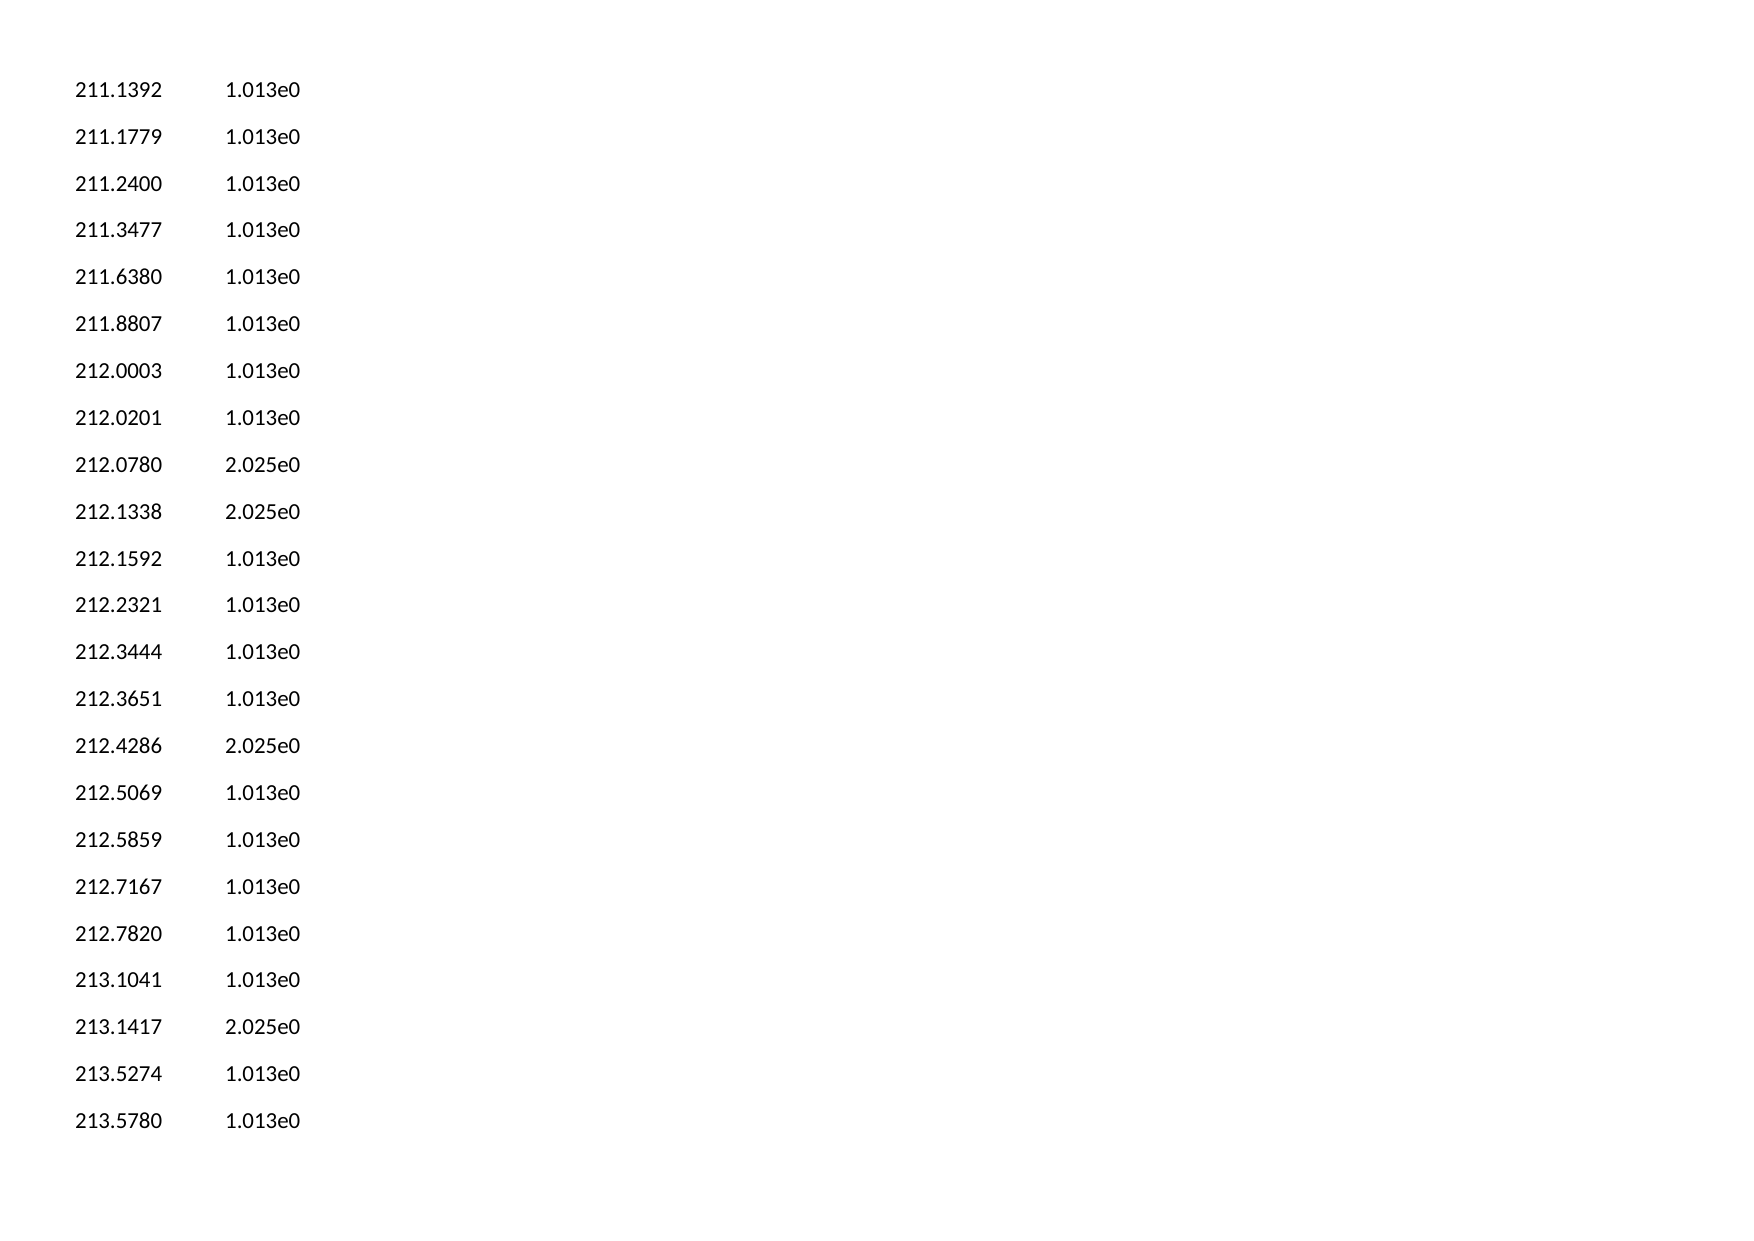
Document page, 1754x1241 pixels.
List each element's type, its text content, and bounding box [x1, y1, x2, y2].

text 212.1338 2.025e0 [75, 497, 1679, 525]
text 212.3444 1.013e0 [75, 637, 1679, 666]
text 212.5069 1.013e0 [75, 778, 1679, 806]
text 211.3477 1.013e0 [75, 216, 1679, 244]
text 212.5859 1.013e0 [75, 825, 1679, 853]
text 212.3651 1.013e0 [75, 684, 1679, 712]
text 213.5274 1.013e0 [75, 1059, 1679, 1087]
text 213.1417 2.025e0 [75, 1012, 1679, 1041]
text 211.1779 1.013e0 [75, 122, 1679, 150]
text 212.0780 2.025e0 [75, 450, 1679, 478]
text 213.1041 1.013e0 [75, 966, 1679, 994]
text 212.4286 2.025e0 [75, 731, 1679, 759]
text 212.1592 1.013e0 [75, 544, 1679, 572]
text 211.6380 1.013e0 [75, 262, 1679, 291]
text 211.1392 1.013e0 [75, 75, 1679, 103]
text 212.0201 1.013e0 [75, 403, 1679, 431]
text 212.7820 1.013e0 [75, 919, 1679, 947]
text 211.2400 1.013e0 [75, 169, 1679, 197]
text 212.7167 1.013e0 [75, 872, 1679, 900]
text 212.2321 1.013e0 [75, 591, 1679, 619]
text 213.5780 1.013e0 [75, 1106, 1679, 1134]
text 212.0003 1.013e0 [75, 356, 1679, 384]
text 211.8807 1.013e0 [75, 309, 1679, 337]
